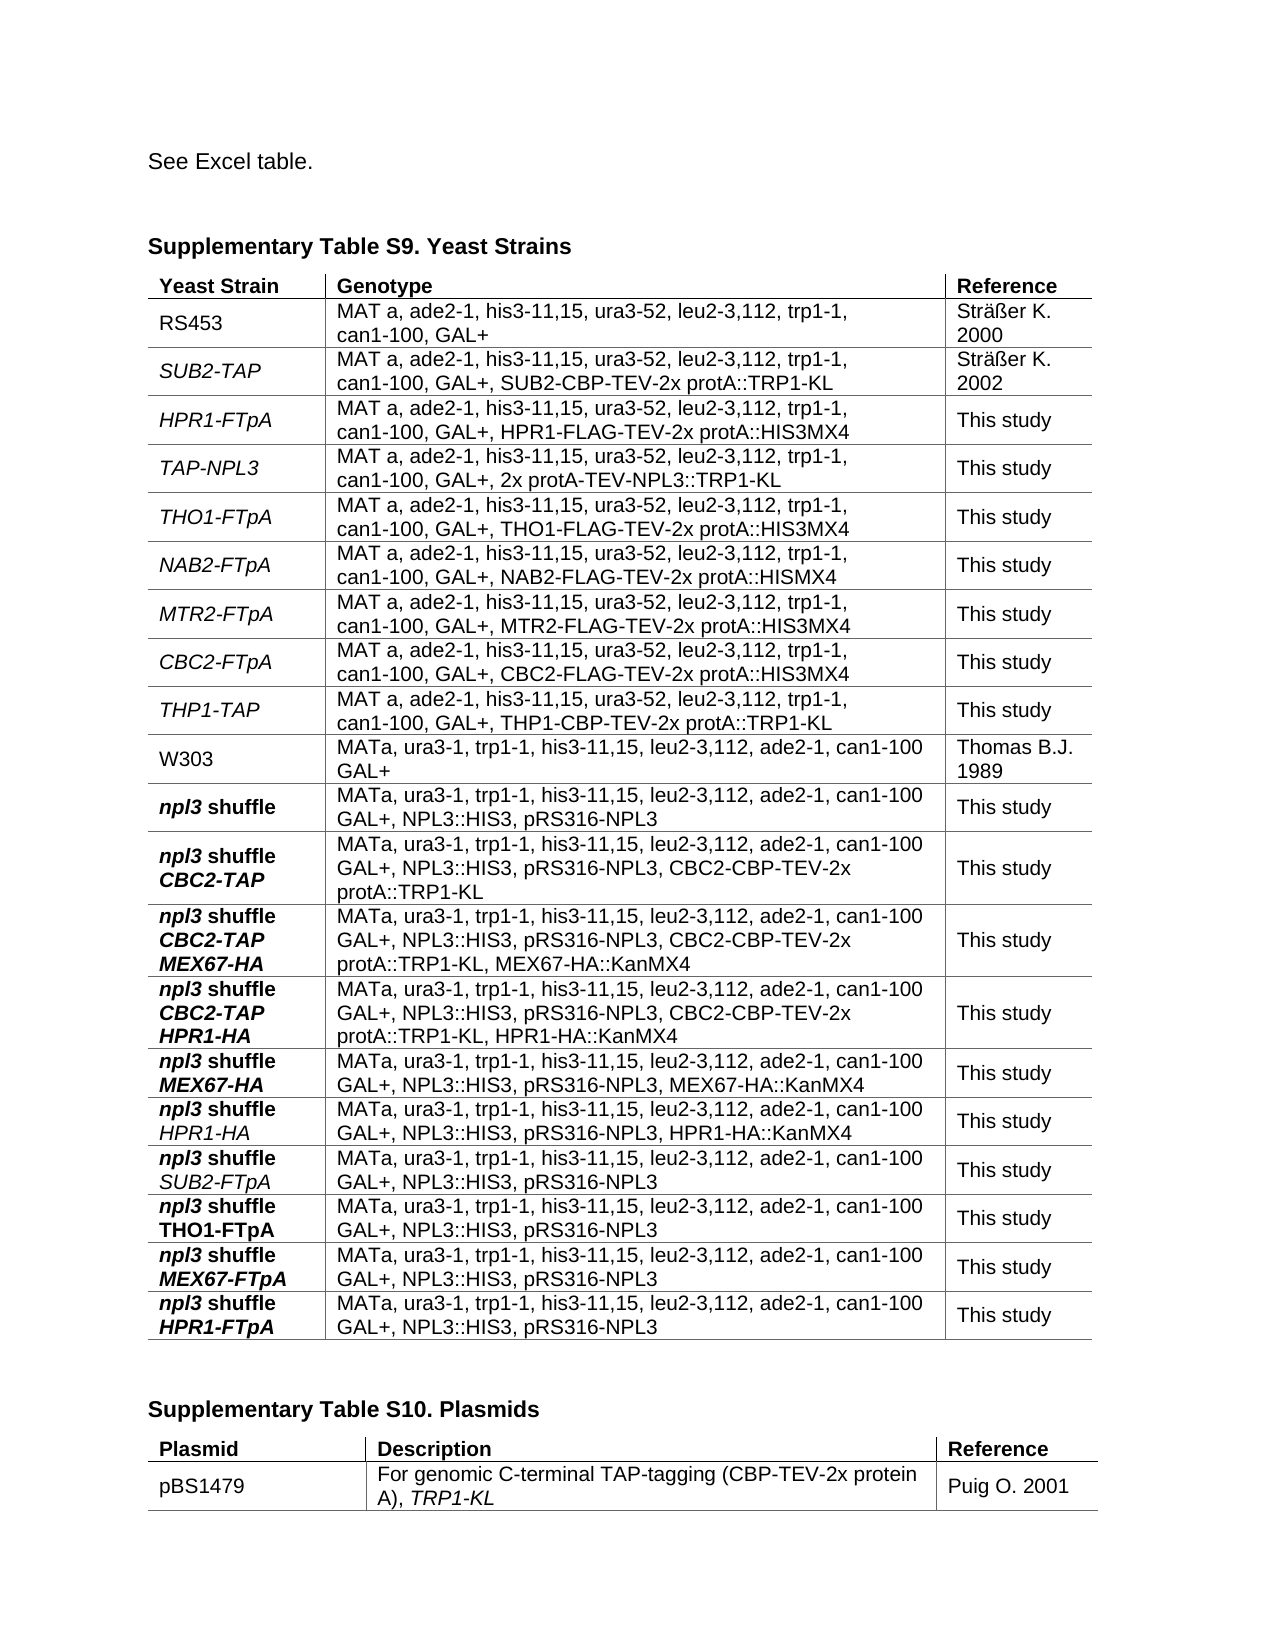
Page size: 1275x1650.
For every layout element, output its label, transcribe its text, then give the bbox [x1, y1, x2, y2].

table_cell npl3 shuffle CBC2-TAP [148, 832, 325, 903]
table_cell This study [946, 784, 1092, 831]
table_cell This study [946, 905, 1092, 976]
table_cell MATa, ura3-1, trp1-1, his3-11,15, leu2-3,112, ade2-1, can1-100 GAL+, NPL3::HIS3, pRS316-NPL3 [326, 1243, 945, 1291]
table_cell This study [946, 832, 1092, 903]
table_cell NAB2-FTpA [148, 542, 325, 589]
table_header Yeast Strain [148, 274, 325, 298]
table_cell For genomic C-terminal TAP-tagging (CBP-TEV-2x protein A), TRP1-KL [367, 1462, 936, 1510]
table_cell npl3 shuffle MEX67-FTpA [148, 1243, 325, 1291]
table_cell MATa, ura3-1, trp1-1, his3-11,15, leu2-3,112, ade2-1, can1-100 GAL+, NPL3::HIS3, pRS316-NPL3, CBC2-CBP-TEV-2x protA::TRP1-KL, HPR1-HA::KanMX4 [326, 977, 945, 1048]
table_header Description [366, 1437, 936, 1461]
table_cell This study [946, 1243, 1092, 1291]
table_cell npl3 shuffle CBC2-TAP MEX67-HA [148, 905, 325, 976]
table_cell This study [946, 1049, 1092, 1097]
table_cell THO1-FTpA [148, 493, 325, 541]
table_cell This study [946, 493, 1092, 541]
table_cell This study [946, 1098, 1092, 1145]
table_cell MAT a, ade2-1, his3-11,15, ura3-52, leu2-3,112, trp1-1, can1-100, GAL+, HPR1-FLAG-TEV-2x protA::HIS3MX4 [326, 396, 945, 444]
table_cell MAT a, ade2-1, his3-11,15, ura3-52, leu2-3,112, trp1-1, can1-100, GAL+ [326, 299, 945, 347]
table_cell MAT a, ade2-1, his3-11,15, ura3-52, leu2-3,112, trp1-1, can1-100, GAL+, THP1-CBP-TEV-2x protA::TRP1-KL [326, 687, 945, 734]
table_cell This study [946, 1292, 1092, 1339]
table_cell This study [946, 396, 1092, 444]
table_header Genotype [326, 274, 945, 298]
table_cell npl3 shuffle HPR1-HA [148, 1098, 325, 1145]
table_cell This study [946, 639, 1092, 686]
table_cell MATa, ura3-1, trp1-1, his3-11,15, leu2-3,112, ade2-1, can1-100 GAL+ [326, 735, 945, 783]
table_cell MATa, ura3-1, trp1-1, his3-11,15, leu2-3,112, ade2-1, can1-100 GAL+, NPL3::HIS3, pRS316-NPL3, HPR1-HA::KanMX4 [326, 1098, 945, 1145]
table_cell This study [946, 542, 1092, 589]
table_cell npl3 shuffle SUB2-FTpA [148, 1146, 325, 1194]
table_cell CBC2-FTpA [148, 639, 325, 686]
table_cell HPR1-FTpA [148, 396, 325, 444]
table_cell W303 [148, 735, 325, 783]
table_cell MTR2-FTpA [148, 590, 325, 637]
text See Excel table. [148, 148, 1127, 174]
table_cell MATa, ura3-1, trp1-1, his3-11,15, leu2-3,112, ade2-1, can1-100 GAL+, NPL3::HIS3, pRS316-NPL3, CBC2-CBP-TEV-2x protA::TRP1-KL, MEX67-HA::KanMX4 [326, 905, 945, 976]
table_header Reference [937, 1437, 1098, 1461]
table_cell This study [946, 1146, 1092, 1194]
table_cell TAP-NPL3 [148, 445, 325, 492]
table_cell This study [946, 687, 1092, 734]
table_cell MATa, ura3-1, trp1-1, his3-11,15, leu2-3,112, ade2-1, can1-100 GAL+, NPL3::HIS3, pRS316-NPL3, MEX67-HA::KanMX4 [326, 1049, 945, 1097]
table_cell MATa, ura3-1, trp1-1, his3-11,15, leu2-3,112, ade2-1, can1-100 GAL+, NPL3::HIS3, pRS316-NPL3 [326, 1146, 945, 1194]
table_header Reference [946, 274, 1092, 298]
table_cell Puig O. 2001 [937, 1462, 1098, 1510]
table_cell This study [946, 1195, 1092, 1242]
table_cell npl3 shuffle [148, 784, 325, 831]
table_cell This study [946, 590, 1092, 637]
table_cell SUB2-TAP [148, 348, 325, 395]
table_cell MAT a, ade2-1, his3-11,15, ura3-52, leu2-3,112, trp1-1, can1-100, GAL+, MTR2-FLAG-TEV-2x protA::HIS3MX4 [326, 590, 945, 637]
table_cell RS453 [148, 299, 325, 347]
table_cell THP1-TAP [148, 687, 325, 734]
table_cell This study [946, 977, 1092, 1048]
table_cell npl3 shuffle HPR1-FTpA [148, 1292, 325, 1339]
table_header Plasmid [148, 1437, 365, 1461]
table_cell MATa, ura3-1, trp1-1, his3-11,15, leu2-3,112, ade2-1, can1-100 GAL+, NPL3::HIS3, pRS316-NPL3 [326, 784, 945, 831]
table_cell MAT a, ade2-1, his3-11,15, ura3-52, leu2-3,112, trp1-1, can1-100, GAL+, 2x protA-TEV-NPL3::TRP1-KL [326, 445, 945, 492]
table_cell MATa, ura3-1, trp1-1, his3-11,15, leu2-3,112, ade2-1, can1-100 GAL+, NPL3::HIS3, pRS316-NPL3 [326, 1195, 945, 1242]
table_cell Sträßer K. 2002 [946, 348, 1092, 395]
table_cell Thomas B.J. 1989 [946, 735, 1092, 783]
table_cell Sträßer K. 2000 [946, 299, 1092, 347]
table_cell npl3 shuffle THO1-FTpA [148, 1195, 325, 1242]
text Supplementary Table S9. Yeast Strains [148, 233, 1127, 259]
text Supplementary Table S10. Plasmids [148, 1396, 1127, 1423]
table_cell MATa, ura3-1, trp1-1, his3-11,15, leu2-3,112, ade2-1, can1-100 GAL+, NPL3::HIS3, pRS316-NPL3, CBC2-CBP-TEV-2x protA::TRP1-KL [326, 832, 945, 903]
table_cell MAT a, ade2-1, his3-11,15, ura3-52, leu2-3,112, trp1-1, can1-100, GAL+, SUB2-CBP-TEV-2x protA::TRP1-KL [326, 348, 945, 395]
table_cell This study [946, 445, 1092, 492]
table_cell npl3 shuffle CBC2-TAP HPR1-HA [148, 977, 325, 1048]
table_cell npl3 shuffle MEX67-HA [148, 1049, 325, 1097]
table_cell MATa, ura3-1, trp1-1, his3-11,15, leu2-3,112, ade2-1, can1-100 GAL+, NPL3::HIS3, pRS316-NPL3 [326, 1292, 945, 1339]
table_cell MAT a, ade2-1, his3-11,15, ura3-52, leu2-3,112, trp1-1, can1-100, GAL+, THO1-FLAG-TEV-2x protA::HIS3MX4 [326, 493, 945, 541]
table_cell MAT a, ade2-1, his3-11,15, ura3-52, leu2-3,112, trp1-1, can1-100, GAL+, CBC2-FLAG-TEV-2x protA::HIS3MX4 [326, 639, 945, 686]
table_cell pBS1479 [148, 1462, 366, 1510]
table_cell MAT a, ade2-1, his3-11,15, ura3-52, leu2-3,112, trp1-1, can1-100, GAL+, NAB2-FLAG-TEV-2x protA::HISMX4 [326, 542, 945, 589]
